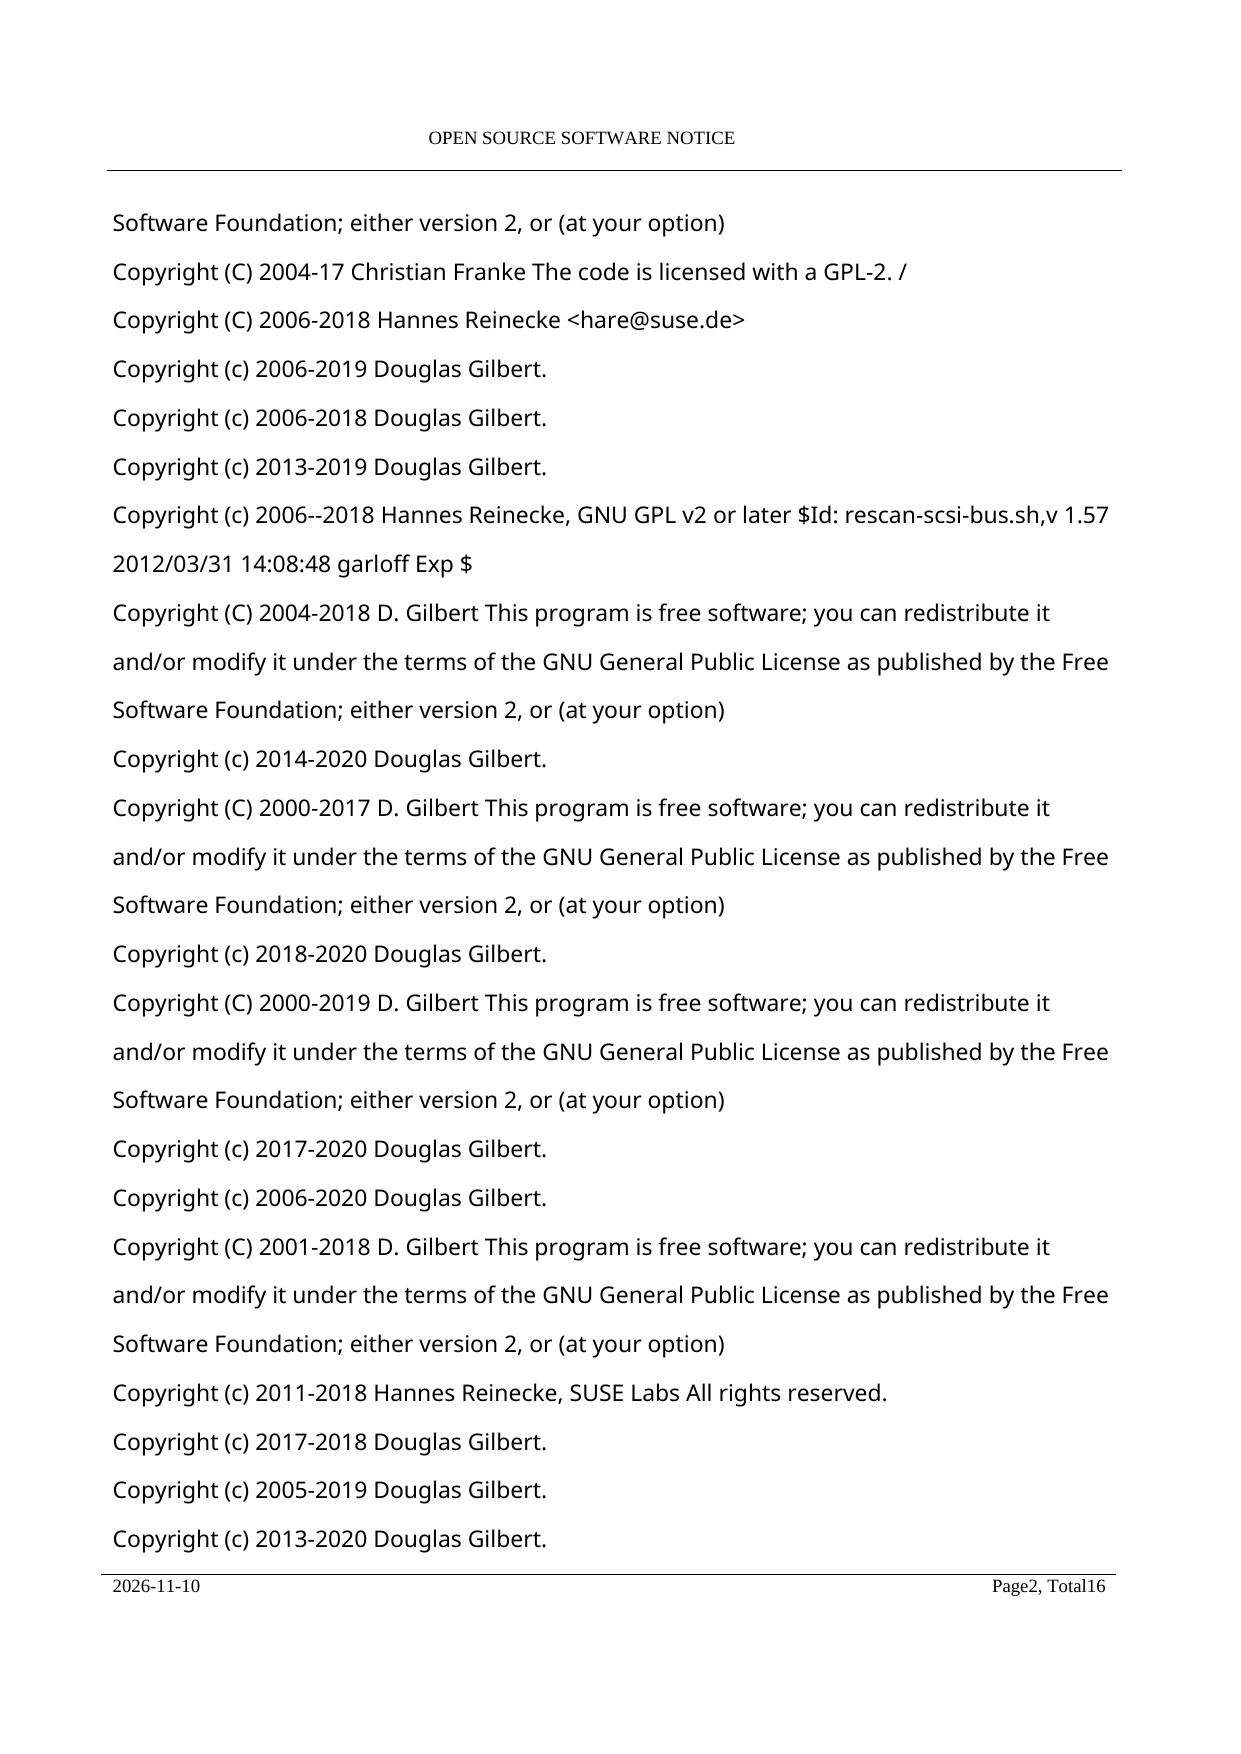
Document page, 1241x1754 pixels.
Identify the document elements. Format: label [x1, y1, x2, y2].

text [112, 206, 1128, 1555]
